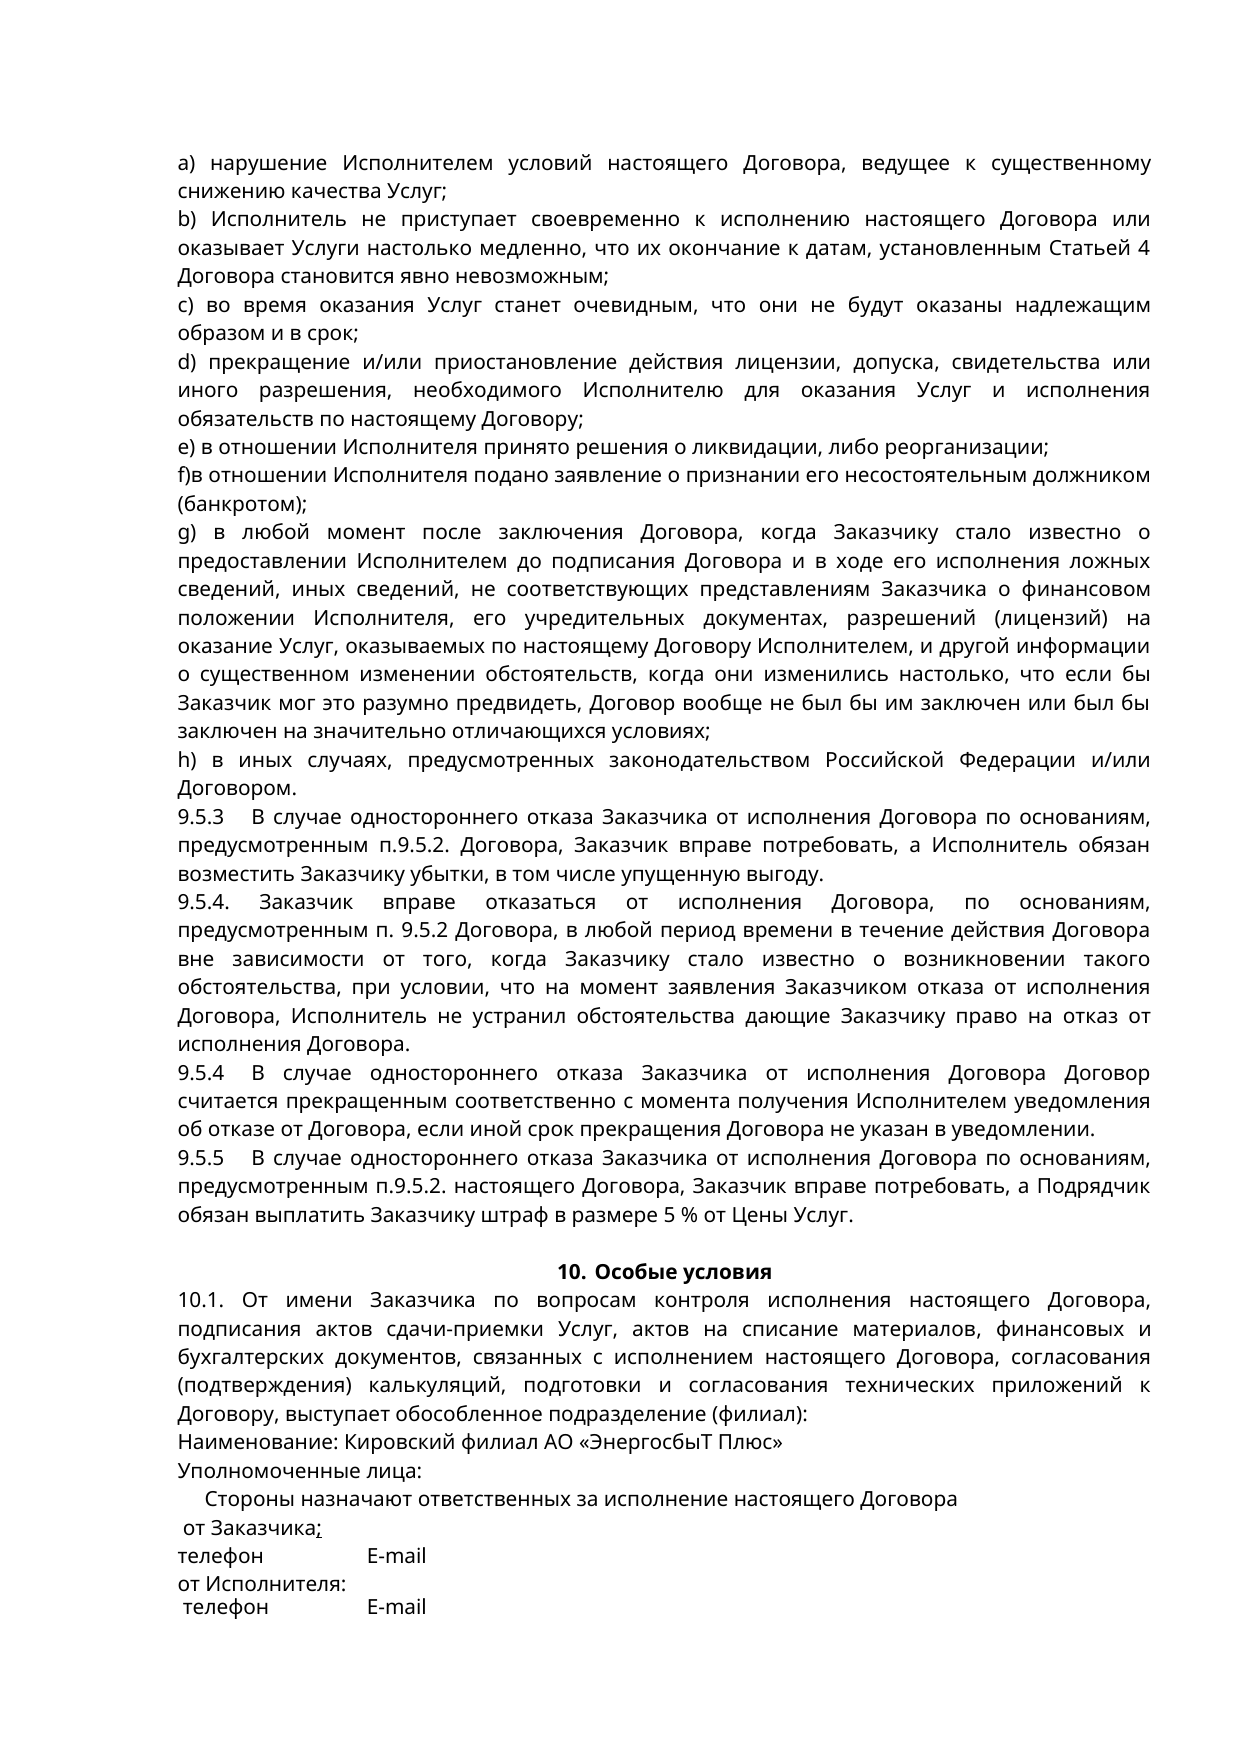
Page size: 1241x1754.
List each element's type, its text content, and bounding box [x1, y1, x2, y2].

text телефон E-mail [177, 1598, 235, 1619]
text от Исполнителя: [177, 1569, 1152, 1598]
text b) Исполнитель не приступает своевременно к исполнению настоящего Договора или оказывает Услуги настолько медленно, что их окончание к датам, установленным Статьей 4 Договора становится явно невозможным; [177, 204, 1152, 290]
text Уполномоченные лица: [177, 1456, 1152, 1484]
text d) прекращение и/или приостановление действия лицензии, допуска, свидетельства или иного разрешения, необходимого Исполнителю для оказания Услуг и исполнения обязательств по настоящему Договору; [177, 347, 1152, 432]
list В случае одностороннего отказа Заказчика от исполнения Договора Договор считается прекращенным соответственно с момента получения Исполнителем уведомления об отказе от Договора, если иной срок прекращения Договора не указан в уведомлении. [177, 1058, 1152, 1143]
text Стороны назначают ответственных за исполнение настоящего Договора [177, 1484, 1152, 1513]
list В случае одностороннего отказа Заказчика от исполнения Договора по основаниям, предусмотренным п.9.5.2. Договора, Заказчик вправе потребовать, а Исполнитель обязан возместить Заказчику убытки, в том числе упущенную выгоду. [177, 802, 1152, 887]
text g) в любой момент после заключения Договора, когда Заказчику стало известно о предоставлении Исполнителем до подписания Договора и в ходе его исполнения ложных сведений, иных сведений, не соответствующих представлениям Заказчика о финансовом положении Исполнителя, его учредительных документах, разрешений (лицензий) на оказание Услуг, оказываемых по настоящему Договору Исполнителем, и другой информации о существенном изменении обстоятельств, когда они изменились настолько, что если бы Заказчик мог это разумно предвидеть, Договор вообще не был бы им заключен или был бы заключен на значительно отличающихся условиях; [177, 517, 1152, 745]
text телефон E-mail [236, 1598, 1152, 1619]
text 10.1. От имени Заказчика по вопросам контроля исполнения настоящего Договора, подписания актов сдачи-приемки Услуг, актов на списание материалов, финансовых и бухгалтерских документов, связанных с исполнением настоящего Договора, согласования (подтверждения) калькуляций, подготовки и согласования технических приложений к Договору, выступает обособленное подразделение (филиал): [177, 1285, 1152, 1427]
text h) в иных случаях, предусмотренных законодательством Российской Федерации и/или Договором. [177, 745, 1152, 802]
text Наименование: Кировский филиал АО «ЭнергосбыТ Плюс» [177, 1427, 1152, 1456]
text телефон E-mail [177, 1541, 1152, 1569]
list В случае одностороннего отказа Заказчика от исполнения Договора по основаниям, предусмотренным п.9.5.2. настоящего Договора, Заказчик вправе потребовать, а Подрядчик обязан выплатить Заказчику штраф в размере 5 % от Цены Услуг. [177, 1143, 1152, 1228]
text a) нарушение Исполнителем условий настоящего Договора, ведущее к существенному снижению качества Услуг; [177, 148, 1152, 204]
text c) во время оказания Услуг станет очевидным, что они не будут оказаны надлежащим образом и в срок; [177, 290, 1152, 347]
text e) в отношении Исполнителя принято решения о ликвидации, либо реорганизации; [177, 432, 1152, 461]
text от Заказчика; [177, 1513, 1152, 1541]
text f)в отношении Исполнителя подано заявление о признании его несостоятельным должником (банкротом); [177, 461, 1152, 517]
subtitle Особые условия [177, 1257, 1152, 1285]
text 9.5.4. Заказчик вправе отказаться от исполнения Договора, по основаниям, предусмотренным п. 9.5.2 Договора, в любой период времени в течение действия Договора вне зависимости от того, когда Заказчику стало известно о возникновении такого обстоятельства, при условии, что на момент заявления Заказчиком отказа от исполнения Договора, Исполнитель не устранил обстоятельства дающие Заказчику право на отказ от исполнения Договора. [177, 887, 1152, 1058]
